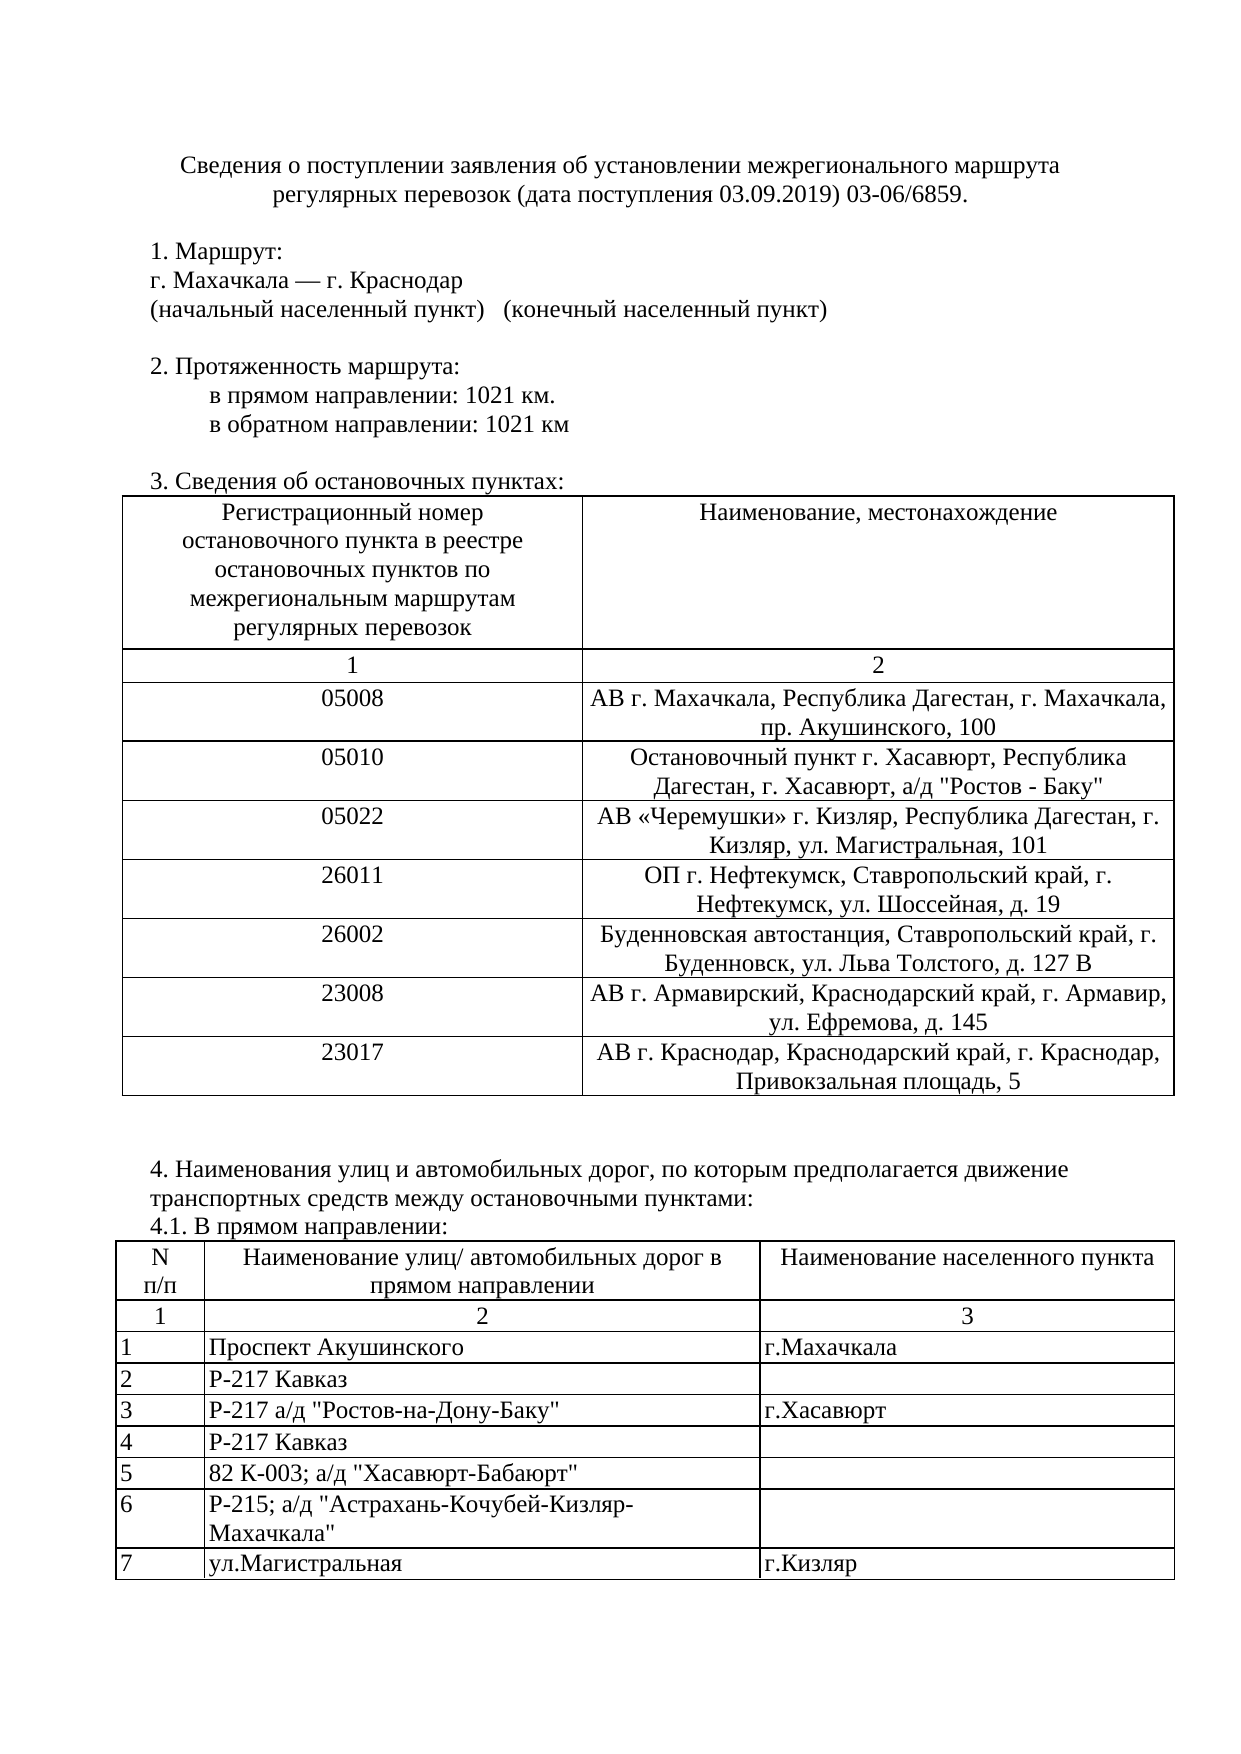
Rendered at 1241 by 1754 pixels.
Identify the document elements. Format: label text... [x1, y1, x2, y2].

table_cell 3 [117, 1395, 204, 1425]
text 4. Наименования улиц и автомобильных дорог, по которым предполагается движение транспортных средств между остановочными пунктами: [150, 1154, 1090, 1211]
table_cell Остановочный пункт г. Хасавюрт, Республика Дагестан, г. Хасавюрт, а/д "Ростов - Баку" [583, 742, 1173, 799]
table_cell 1 [117, 1332, 204, 1362]
text 1. Маршрут: [150, 236, 1090, 265]
table_header Регистрационный номер остановочного пункта в реестре остановочных пунктов по межрегиональным маршрутам регулярных перевозок [123, 497, 582, 648]
table_cell АВ г. Армавирский, Краснодарский край, г. Армавир, ул. Ефремова, д. 145 [583, 978, 1173, 1036]
table_cell Проспект Акушинского [205, 1332, 759, 1362]
text 2. Протяженность маршрута: [150, 351, 1090, 380]
table_cell 3 [761, 1301, 1174, 1331]
table_cell АВ г. Махачкала, Республика Дагестан, г. Махачкала, пр. Акушинского, 100 [583, 683, 1173, 740]
table_cell 2 [205, 1301, 759, 1331]
table_cell 2 [117, 1364, 204, 1393]
table_cell [761, 1490, 1174, 1547]
table_cell 05008 [123, 683, 582, 740]
table_cell 6 [117, 1490, 204, 1547]
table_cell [205, 1490, 759, 1547]
text в обратном направлении: 1021 км [150, 409, 1090, 437]
text 4.1. В прямом направлении: [150, 1211, 1090, 1240]
table_cell ОП г. Нефтекумск, Ставропольский край, г. Нефтекумск, ул. Шоссейная, д. 19 [583, 860, 1173, 918]
table_cell Р-217 Кавказ [205, 1364, 759, 1393]
table_header Наименование населенного пункта [761, 1242, 1174, 1299]
table_cell Р-217 а/д "Ростов-на-Дону-Баку" [205, 1395, 759, 1425]
table_cell 5 [117, 1458, 204, 1488]
text г. Махачкала — г. Краснодар [150, 265, 1090, 294]
table_header Наименование улиц/ автомобильных дорог в прямом направлении [205, 1242, 759, 1299]
table_cell [761, 1427, 1174, 1456]
text (начальный населенный пункт) (конечный населенный пункт) [150, 294, 1090, 322]
table_cell 05022 [123, 801, 582, 858]
table_cell АВ г. Краснодар, Краснодарский край, г. Краснодар, Привокзальная площадь, 5 [583, 1037, 1173, 1095]
table_cell 7 [117, 1549, 204, 1578]
table_cell г.Махачкала [761, 1332, 1174, 1362]
table_cell 26011 [123, 860, 582, 918]
table_cell Буденновская автостанция, Ставропольский край, г. Буденновск, ул. Льва Толстого, д. 127 В [583, 919, 1173, 977]
table_cell 4 [117, 1427, 204, 1456]
table_cell [761, 1364, 1174, 1393]
text 3. Сведения об остановочных пунктах: [150, 466, 1090, 495]
table_cell 26002 [123, 919, 582, 977]
table_cell ул.Магистральная [205, 1549, 759, 1578]
table_header Наименование, местонахождение [583, 497, 1173, 648]
table_cell г.Хасавюрт [761, 1395, 1174, 1425]
table_cell 82 К-003; а/д "Хасавюрт-Бабаюрт" [205, 1458, 759, 1488]
text Сведения о поступлении заявления об установлении межрегионального маршрута регулярных перевозок (дата поступления 03.09.2019) 03-06/6859. [150, 150, 1090, 207]
table_header N п/п [117, 1242, 204, 1299]
table_cell [761, 1458, 1174, 1488]
table_cell 05010 [123, 742, 582, 799]
table_cell 2 [583, 650, 1173, 681]
table_cell 1 [117, 1301, 204, 1331]
table_cell АВ «Черемушки» г. Кизляр, Республика Дагестан, г. Кизляр, ул. Магистральная, 101 [583, 801, 1173, 858]
table_cell 23017 [123, 1037, 582, 1095]
table_cell 1 [123, 650, 582, 681]
table_cell Р-217 Кавказ [205, 1427, 759, 1456]
table_cell 23008 [123, 978, 582, 1036]
text в прямом направлении: 1021 км. [150, 380, 1090, 409]
table_cell г.Кизляр [761, 1549, 1174, 1578]
